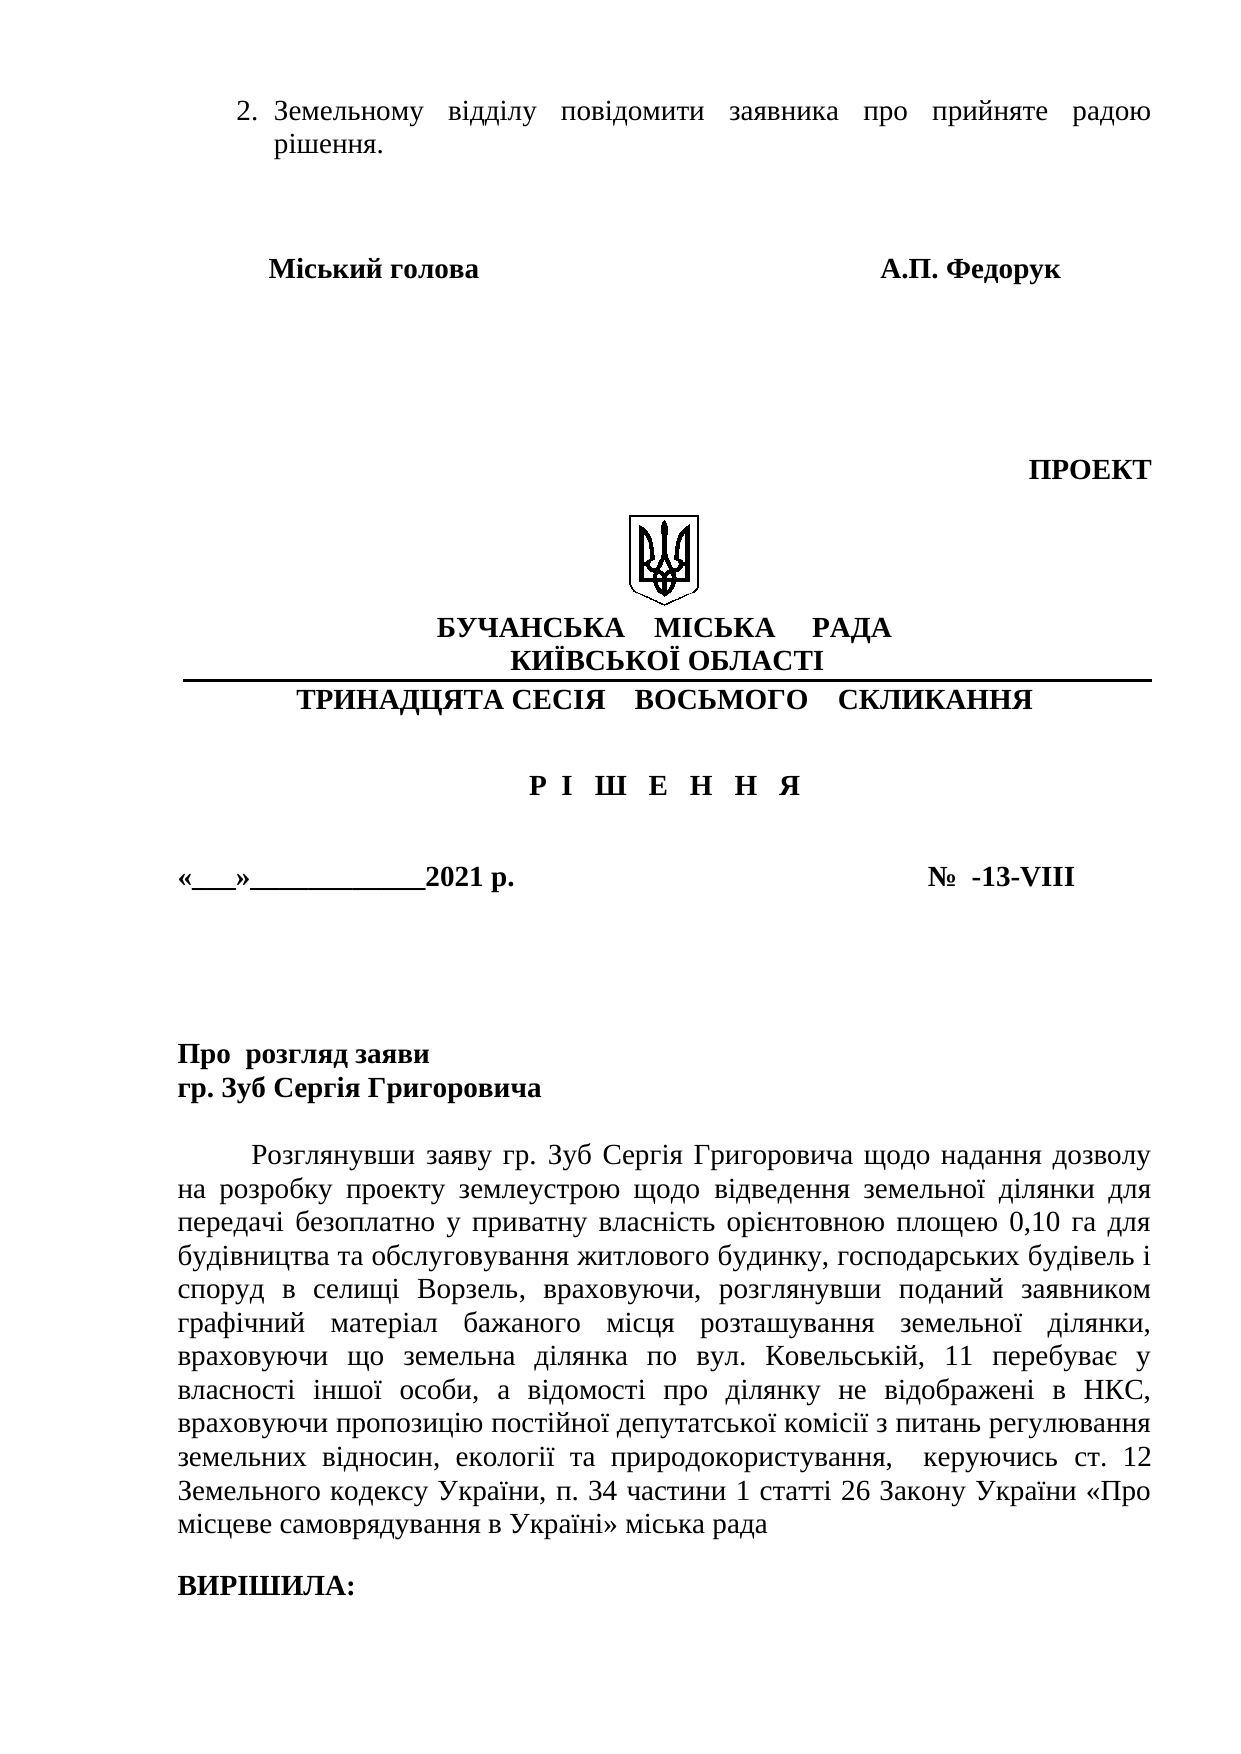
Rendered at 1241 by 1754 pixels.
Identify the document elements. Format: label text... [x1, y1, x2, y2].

text гр. Зуб Сергія Григоровича [177, 1070, 1152, 1104]
text ТРИНАДЦЯТА СЕСІЯ ВОСЬМОГО СКЛИКАННЯ [177, 682, 1152, 716]
text ВИРІШИЛА: [177, 1568, 1152, 1601]
text «___»____________2021 р. № -13-VIIІ [177, 859, 1152, 893]
text КИЇВСЬКОЇ ОБЛАСТІ [183, 643, 1152, 679]
text БУЧАНСЬКА МІСЬКА РАДА [177, 610, 1152, 643]
list Земельному відділу повідомити заявника про прийняте радою рішення. [236, 93, 1152, 160]
text Про розгляд заяви [177, 1037, 1152, 1070]
text Міський голова А.П. Федорук [177, 251, 1152, 284]
text Р І Ш Е Н Н Я [177, 768, 1152, 802]
text Розглянувши заяву гр. Зуб Сергія Григоровича щодо надання дозволу на розробку проекту землеустрою щодо відведення земельної ділянки для передачі безоплатно у приватну власність орієнтовною площею 0,10 га для будівництва та обслуговування житлового будинку, господарських будівель і споруд в селищі Ворзель, враховуючи, розглянувши поданий заявником графічний матеріал бажаного місця розташування земельної ділянки, враховуючи що земельна ділянка по вул. Ковельській, 11 перебуває у власності іншої особи, а відомості про ділянку не відображені в НКС, враховуючи пропозицію постійної депутатської комісії з питань регулювання земельних відносин, екології та природокористування, керуючись ст. 12 Земельного кодексу України, п. 34 частини 1 статті 26 Закону України «Про місцеве самоврядування в Україні» міська рада [177, 1137, 1152, 1540]
text ПРОЕКТ [177, 452, 1152, 486]
